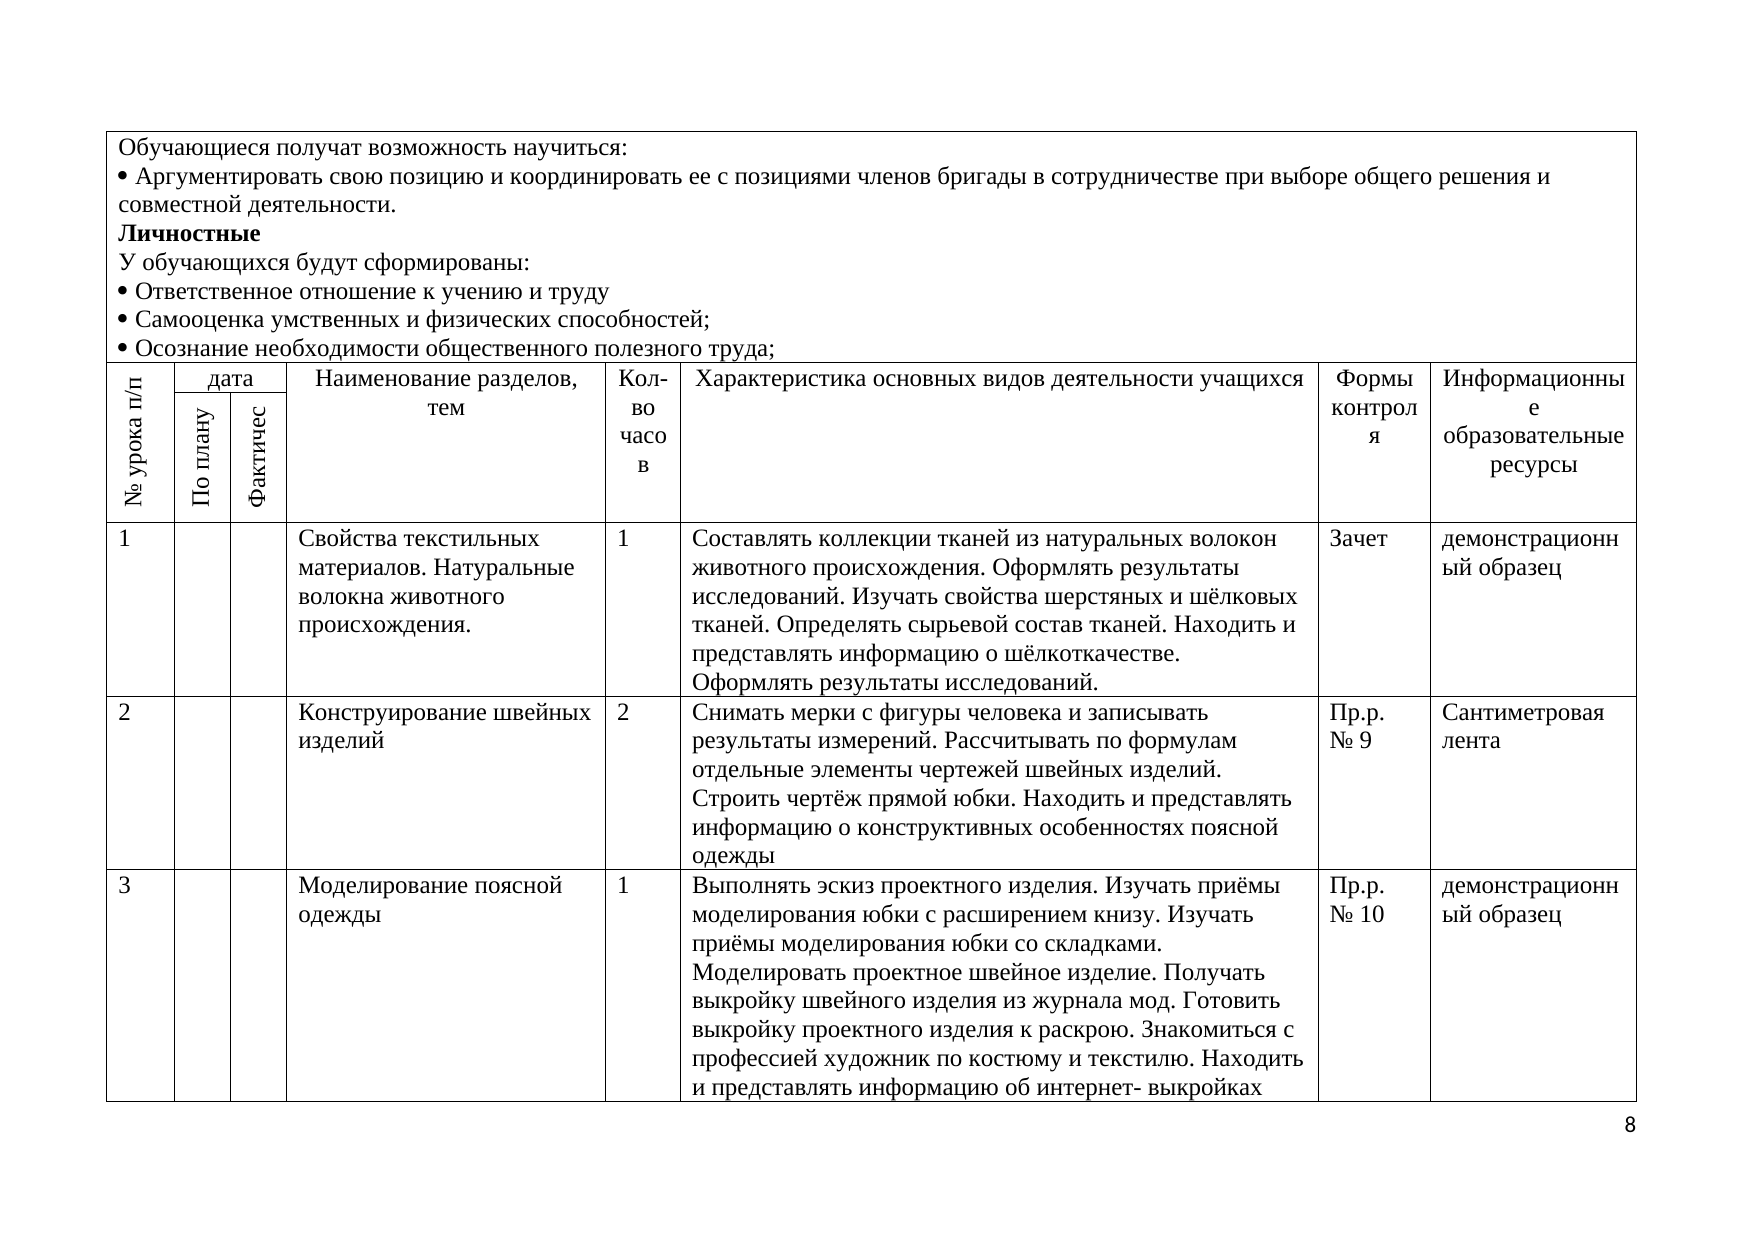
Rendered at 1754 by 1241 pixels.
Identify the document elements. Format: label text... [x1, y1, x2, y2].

table_cell Конструирование швейных изделий [287, 697, 605, 869]
table_cell Фактически [231, 393, 286, 522]
table_cell Формы контроля [1319, 363, 1430, 522]
table_cell демонстрационный образец [1431, 523, 1636, 696]
table_cell [231, 697, 286, 869]
table_cell Кол-во часов [606, 363, 680, 522]
table_cell [175, 523, 230, 696]
table_cell дата [175, 363, 286, 392]
table_cell 2 [107, 697, 174, 869]
table_cell Характеристика основных видов деятельности учащихся [681, 363, 1318, 522]
table_cell Пр.р. № 10 [1319, 870, 1430, 1101]
table_cell Сантиметровая лента [1431, 697, 1636, 869]
table_cell По плану [175, 393, 230, 522]
table_cell № урока п/п [107, 363, 174, 522]
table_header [107, 132, 1636, 362]
table_cell [231, 870, 286, 1101]
table_cell Выполнять эскиз проектного изделия. Изучать приёмы моделирования юбки с расширением книзу. Изучать приёмы моделирования юбки со складками. Моделировать проектное швейное изделие. Получать выкройку швейного изделия из журнала мод. Готовить выкройку проектного изделия к раскрою. Знакомиться с профессией художник по костюму и текстилю. Находить и представлять информацию об интернет- выкройках [681, 870, 1318, 1101]
table_cell демонстрационный образец [1431, 870, 1636, 1101]
table_cell [175, 697, 230, 869]
table_cell [175, 870, 230, 1101]
table_cell Наименование разделов, тем [287, 363, 605, 522]
table_cell 1 [606, 523, 680, 696]
table_cell Зачет [1319, 523, 1430, 696]
table_cell Информационные образовательные ресурсы [1431, 363, 1636, 522]
table_cell 1 [606, 870, 680, 1101]
table_cell 1 [107, 523, 174, 696]
table_cell Пр.р. № 9 [1319, 697, 1430, 869]
table_cell Составлять коллекции тканей из натуральных волокон животного происхождения. Оформлять результаты исследований. Изучать свойства шерстяных и шёлковых тканей. Определять сырьевой состав тканей. Находить и представлять информацию о шёлкоткачестве. Оформлять результаты исследований. [681, 523, 1318, 696]
table_cell Снимать мерки с фигуры человека и записывать результаты измерений. Рассчитывать по формулам отдельные элементы чертежей швейных изделий. Строить чертёж прямой юбки. Находить и представлять информацию о конструктивных особенностях поясной одежды [681, 697, 1318, 869]
table_cell [231, 523, 286, 696]
table_cell 3 [107, 870, 174, 1101]
table_cell 2 [606, 697, 680, 869]
table_cell Моделирование поясной одежды [287, 870, 605, 1101]
table_cell Свойства текстильных материалов. Натуральные волокна животного происхождения. [287, 523, 605, 696]
